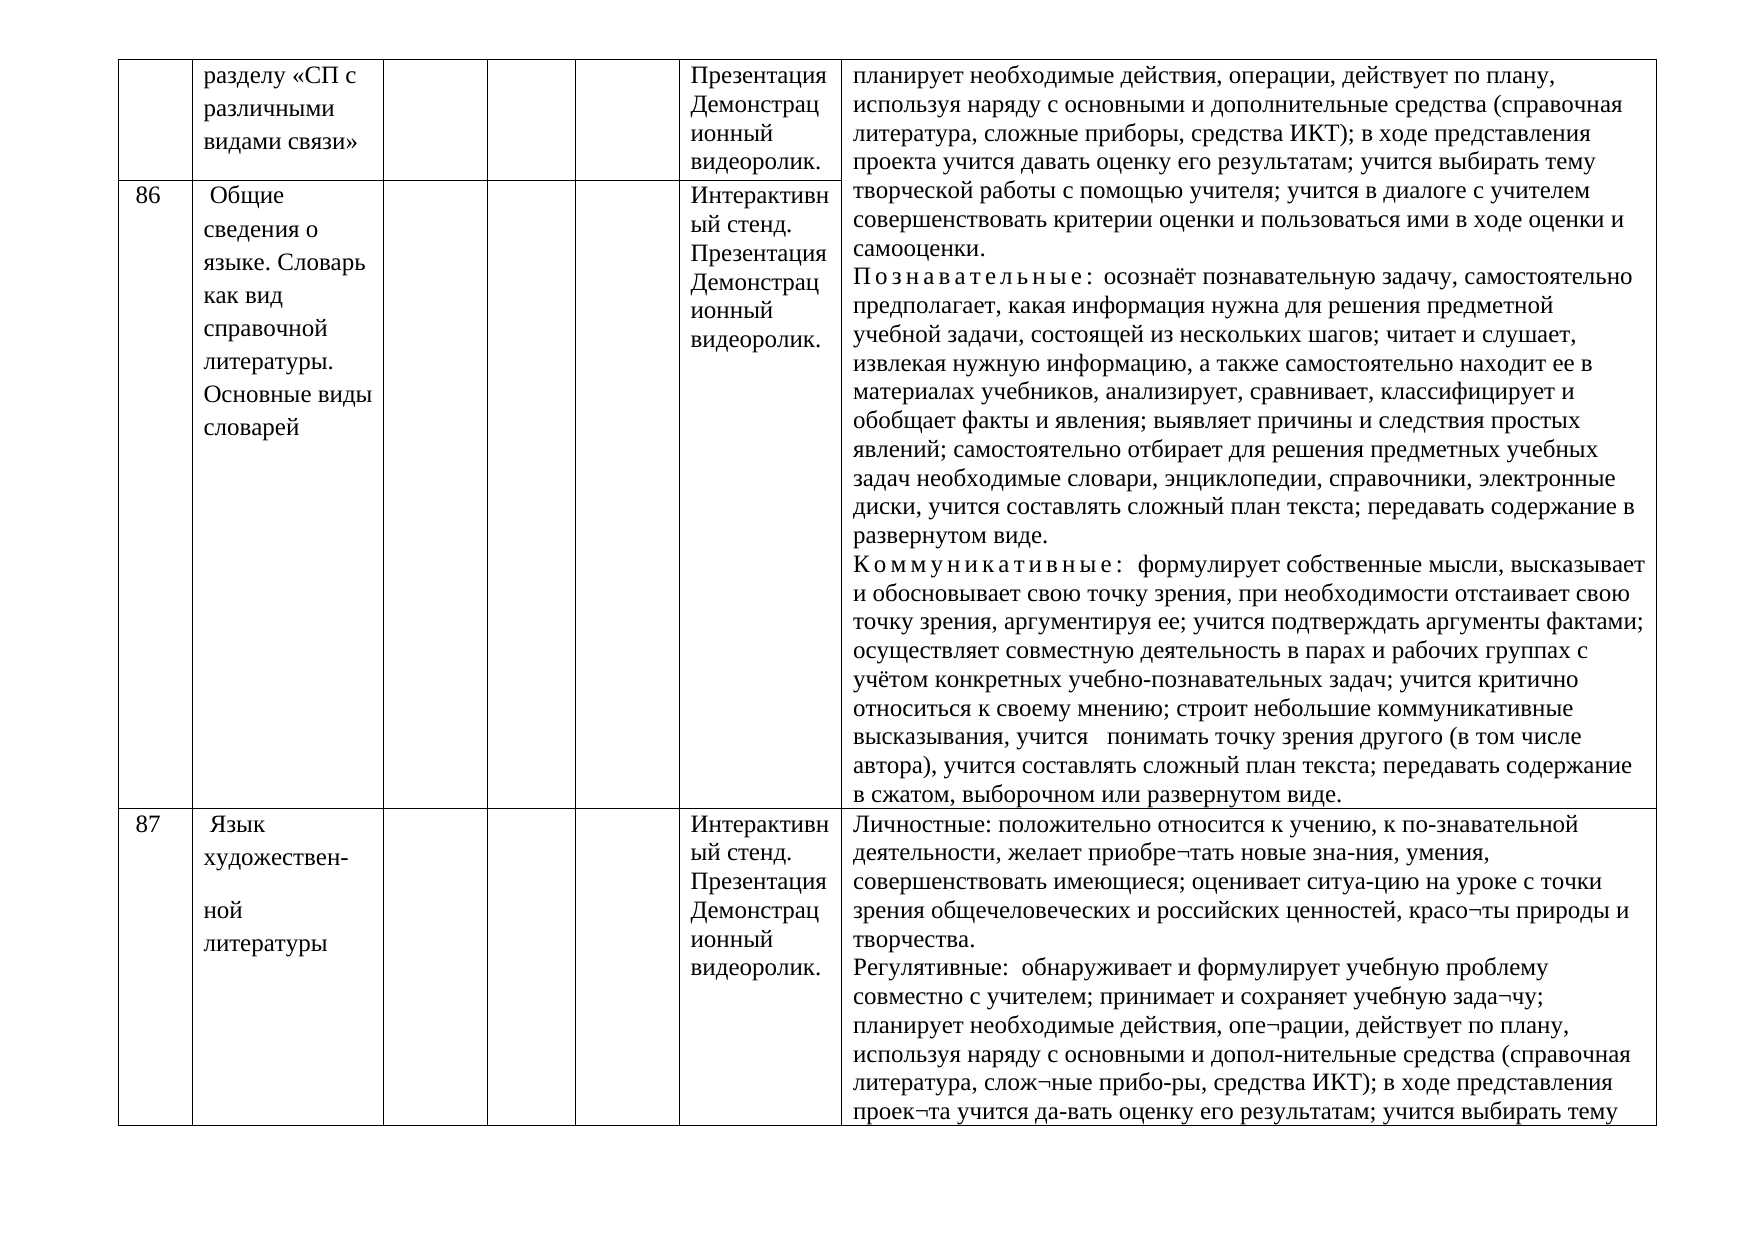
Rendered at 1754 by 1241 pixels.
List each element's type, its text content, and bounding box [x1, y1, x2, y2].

table_cell 85 [119, 60, 192, 179]
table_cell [680, 181, 841, 808]
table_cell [193, 60, 383, 179]
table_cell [842, 809, 1656, 1125]
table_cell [680, 809, 841, 1125]
table_cell [488, 809, 575, 1125]
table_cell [680, 60, 841, 179]
table_cell 87 [119, 809, 192, 1125]
table_cell [488, 181, 575, 808]
table_cell Общие сведения о языке. Словарь как вид справочной литературы. Основные виды словарей [193, 181, 383, 808]
table_cell 86 [119, 181, 192, 808]
table_cell [488, 60, 575, 179]
table_cell [576, 60, 679, 179]
table_cell [576, 181, 679, 808]
table_cell [576, 809, 679, 1125]
table_cell [384, 181, 487, 808]
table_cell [193, 809, 383, 1125]
table_cell [384, 809, 487, 1125]
table_cell [384, 60, 487, 179]
